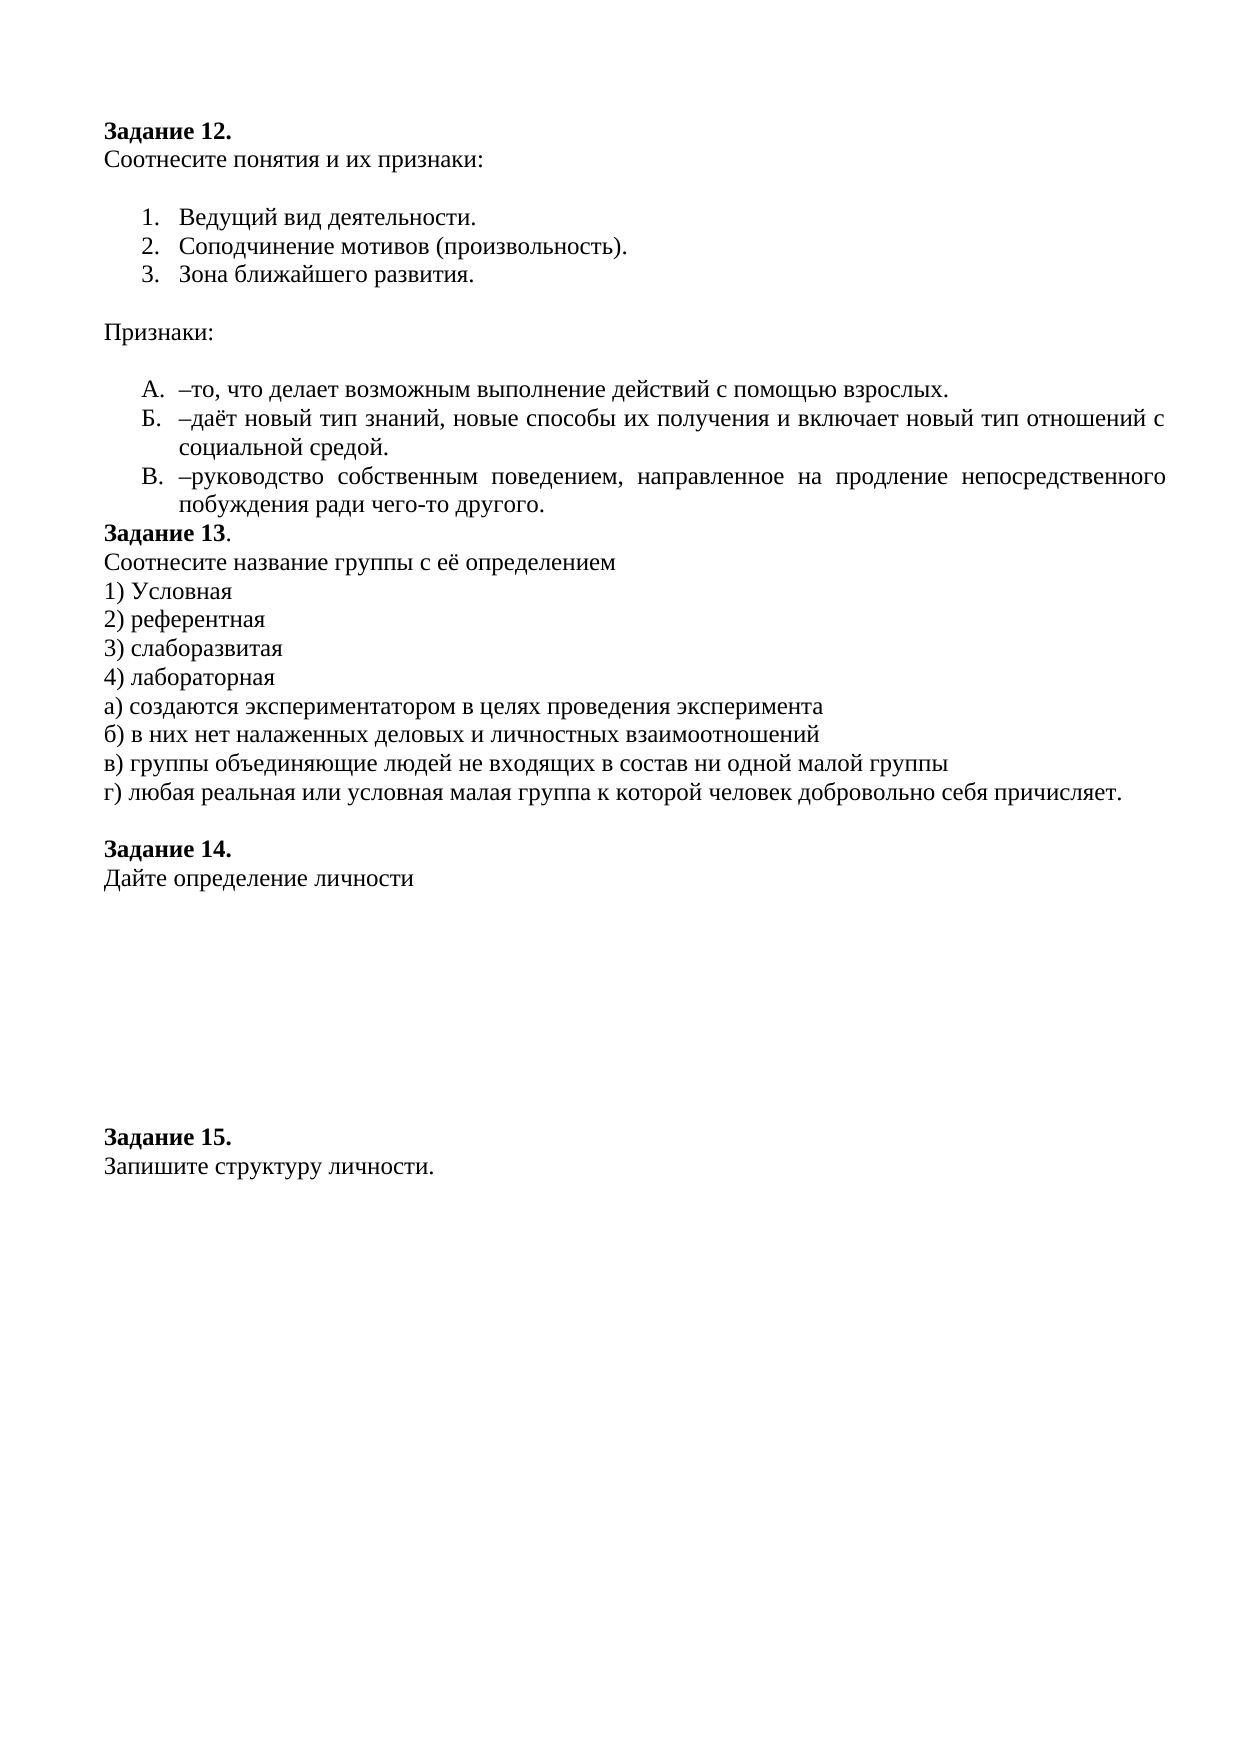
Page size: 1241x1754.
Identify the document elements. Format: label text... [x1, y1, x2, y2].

text 4) лабораторная [103, 662, 1167, 691]
text Задание 12. [103, 116, 1167, 144]
list –даёт новый тип знаний, новые способы их получения и включает новый тип отношений с социальной средой. [141, 403, 1167, 461]
text Запишите структуру личности. [103, 1151, 1167, 1179]
list –руководство собственным поведением, направленное на продление непосредственного побуждения ради чего-то другого. [141, 461, 1167, 518]
text г) любая реальная или условная малая группа к которой человек добровольно себя причисляет. [103, 777, 1167, 806]
text 2) референтная [103, 604, 1167, 633]
text 1) Условная [103, 576, 1167, 604]
text 3) слаборазвитая [103, 633, 1167, 662]
text Задание 14. [103, 834, 1167, 863]
list Соподчинение мотивов (произвольность). [141, 231, 1167, 259]
text Дайте определение личности [103, 863, 1167, 892]
text Признаки: [103, 317, 1167, 346]
text Соотнесите понятия и их признаки: [103, 144, 1167, 173]
text Соотнесите название группы с её определением [103, 547, 1167, 576]
list Зона ближайшего развития. [141, 259, 1167, 288]
text Задание 15. [103, 1122, 1167, 1151]
list –то, что делает возможным выполнение действий с помощью взрослых. [141, 374, 1167, 403]
text а) создаются экспериментатором в целях проведения эксперимента [103, 691, 1167, 719]
text в) группы объединяющие людей не входящих в состав ни одной малой группы [103, 748, 1167, 777]
text б) в них нет налаженных деловых и личностных взаимоотношений [103, 719, 1167, 748]
text Задание 13. [103, 518, 1167, 547]
list Ведущий вид деятельности. [141, 202, 1167, 231]
